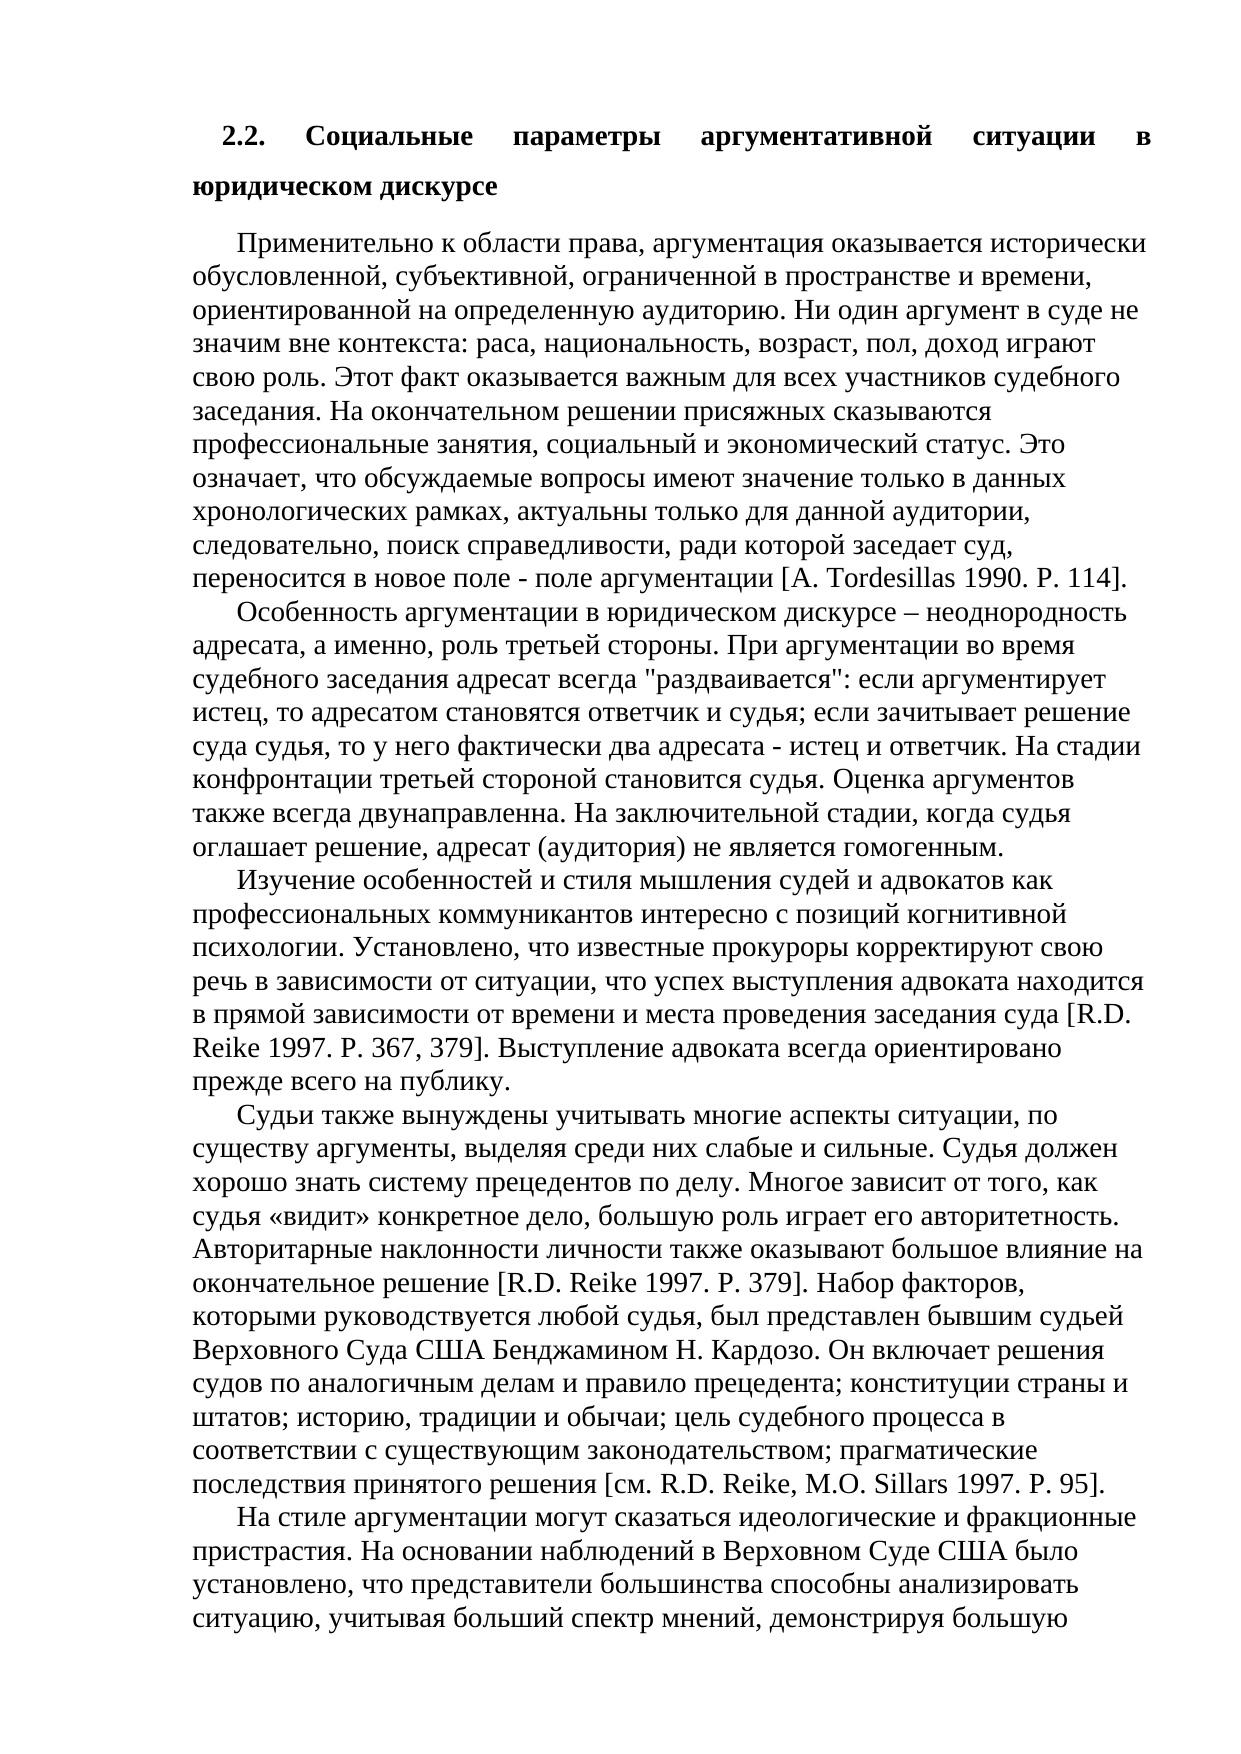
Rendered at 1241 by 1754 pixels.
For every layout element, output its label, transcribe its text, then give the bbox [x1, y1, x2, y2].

text Особенность аргументации в юридическом дискурсе – неоднородность адресата, а именно, роль третьей стороны. При аргументации во время судебного заседания адресат всегда "раздваивается": если аргументирует истец, то адресатом становятся ответчик и судья; если зачитывает решение суда судья, то у него фактически два адресата - истец и ответчик. На стадии конфронтации третьей стороной становится судья. Оценка аргументов также всегда двунаправленна. На заключительной стадии, когда судья оглашает решение, адресат (аудитория) не является гомогенным. [192, 594, 1152, 862]
text 2.2. Социальные параметры аргументативной ситуации в юридическом дискурсе [192, 118, 1152, 202]
text Изучение особенностей и стиля мышления судей и адвокатов как профессиональных коммуникантов интересно с позиций когнитивной психологии. Установлено, что известные прокуроры корректируют свою речь в зависимости от ситуации, что успех выступления адвоката находится в прямой зависимости от времени и места проведения заседания суда [R.D. Reike 1997. P. 367, 379]. Выступление адвоката всегда ориентировано прежде всего на публику. [192, 862, 1152, 1097]
text Судьи также вынуждены учитывать многие аспекты ситуации, по существу аргументы, выделяя среди них слабые и сильные. Судья должен хорошо знать систему прецедентов по делу. Многое зависит от того, как судья «видит» конкретное дело, большую роль играет его авторитетность. Авторитарные наклонности личности также оказывают большое влияние на окончательное решение [R.D. Reike 1997. P. 379]. Набор факторов, которыми руководствуется любой судья, был представлен бывшим судьей Верховного Суда США Бенджамином Н. Кардозо. Он включает решения судов по аналогичным делам и правило прецедента; конституции страны и штатов; историю, традиции и обычаи; цель судебного процесса в соответствии с существующим законодательством; прагматические последствия принятого решения [см. R.D. Reike, M.O. Sillars 1997. P. 95]. [192, 1097, 1152, 1499]
text Применительно к области права, аргументация оказывается исторически обусловленной, субъективной, ограниченной в пространстве и времени, ориентированной на определенную аудиторию. Ни один аргумент в суде не значим вне контекста: раса, национальность, возраст, пол, доход играют свою роль. Этот факт оказывается важным для всех участников судебного заседания. На окончательном решении присяжных сказываются профессиональные занятия, социальный и экономический статус. Это означает, что обсуждаемые вопросы имеют значение только в данных хронологических рамках, актуальны только для данной аудитории, следовательно, поиск справедливости, ради которой заседает суд, переносится в новое поле - поле аргументации [A. Tordesillas 1990. P. 114]. [192, 225, 1152, 594]
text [192, 1499, 1152, 1634]
